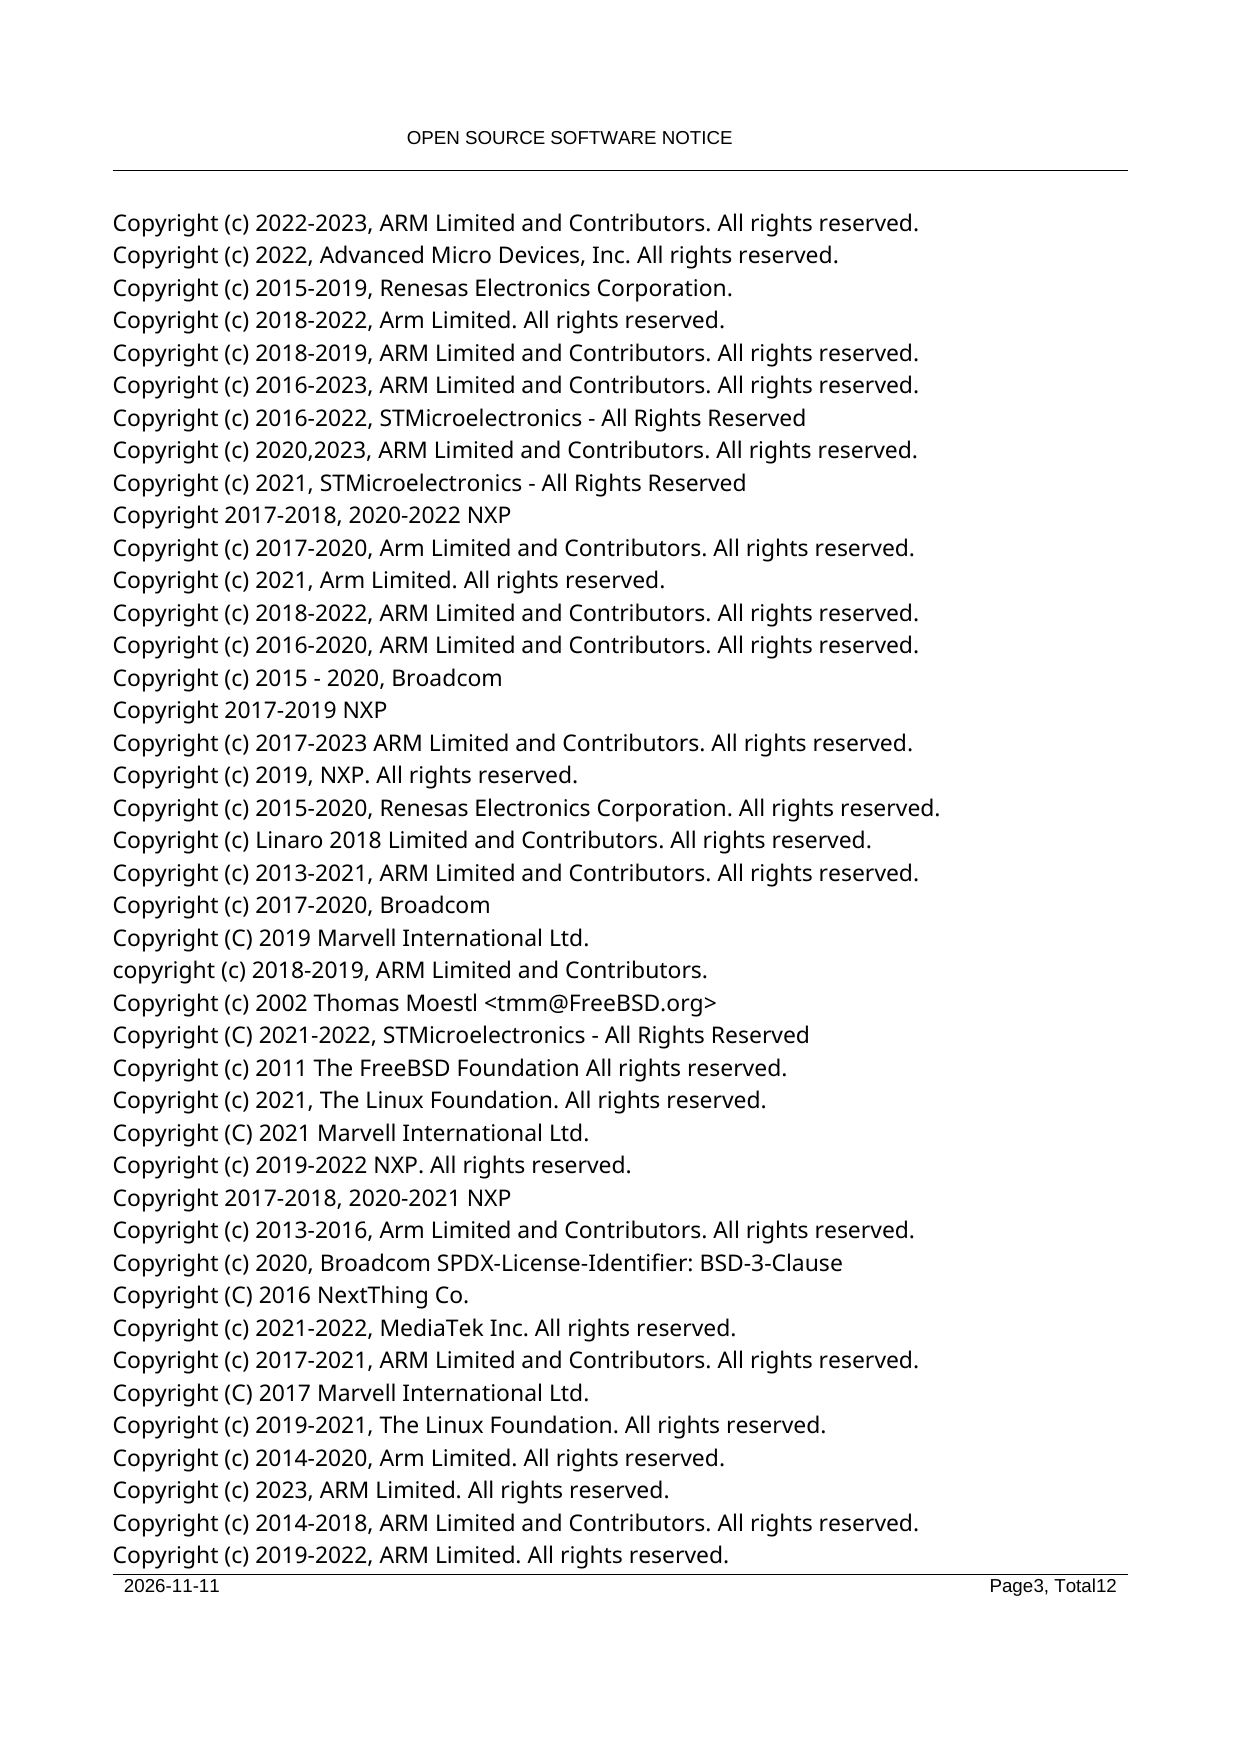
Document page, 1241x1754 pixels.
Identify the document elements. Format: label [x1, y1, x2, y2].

text [112, 206, 1128, 1571]
